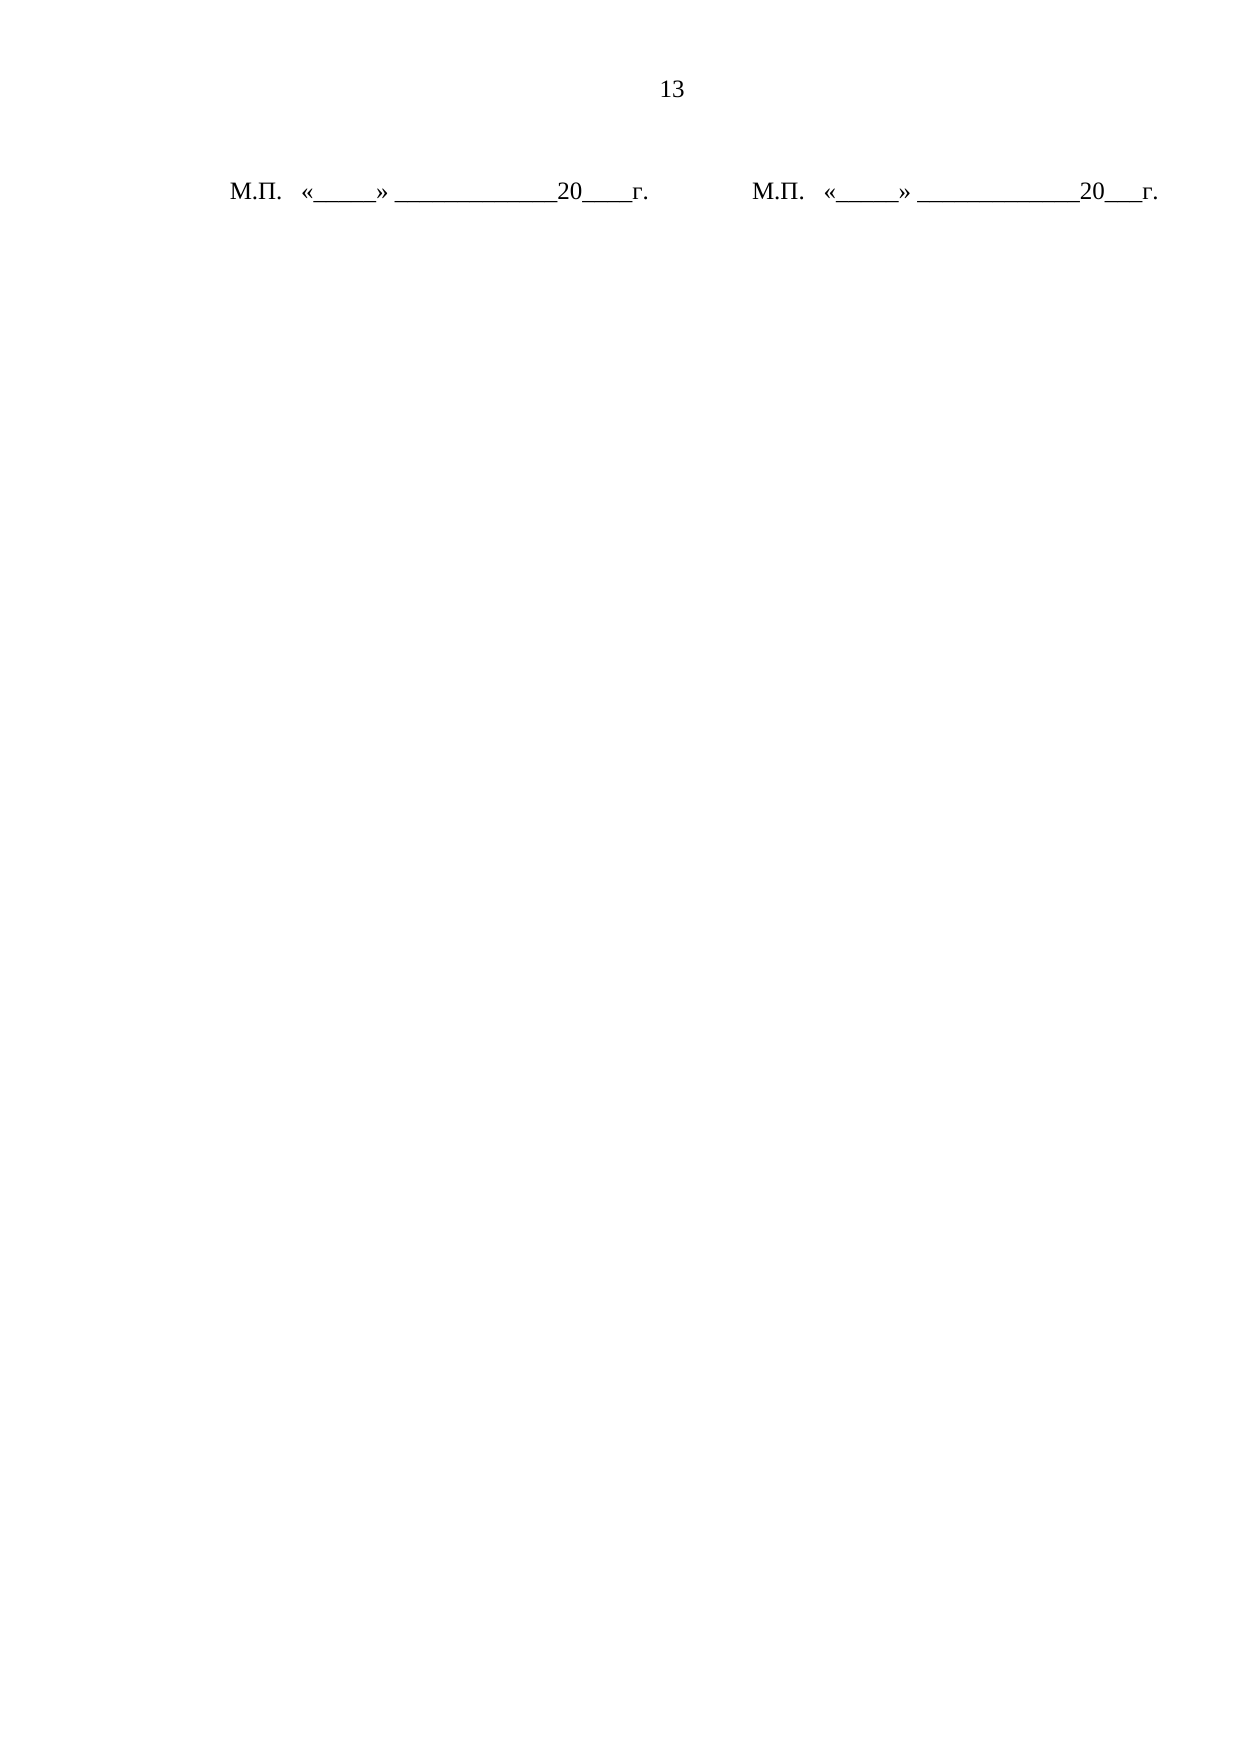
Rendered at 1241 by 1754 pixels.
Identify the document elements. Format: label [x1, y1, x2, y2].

table_header [684, 148, 1176, 205]
table_header [168, 148, 684, 205]
